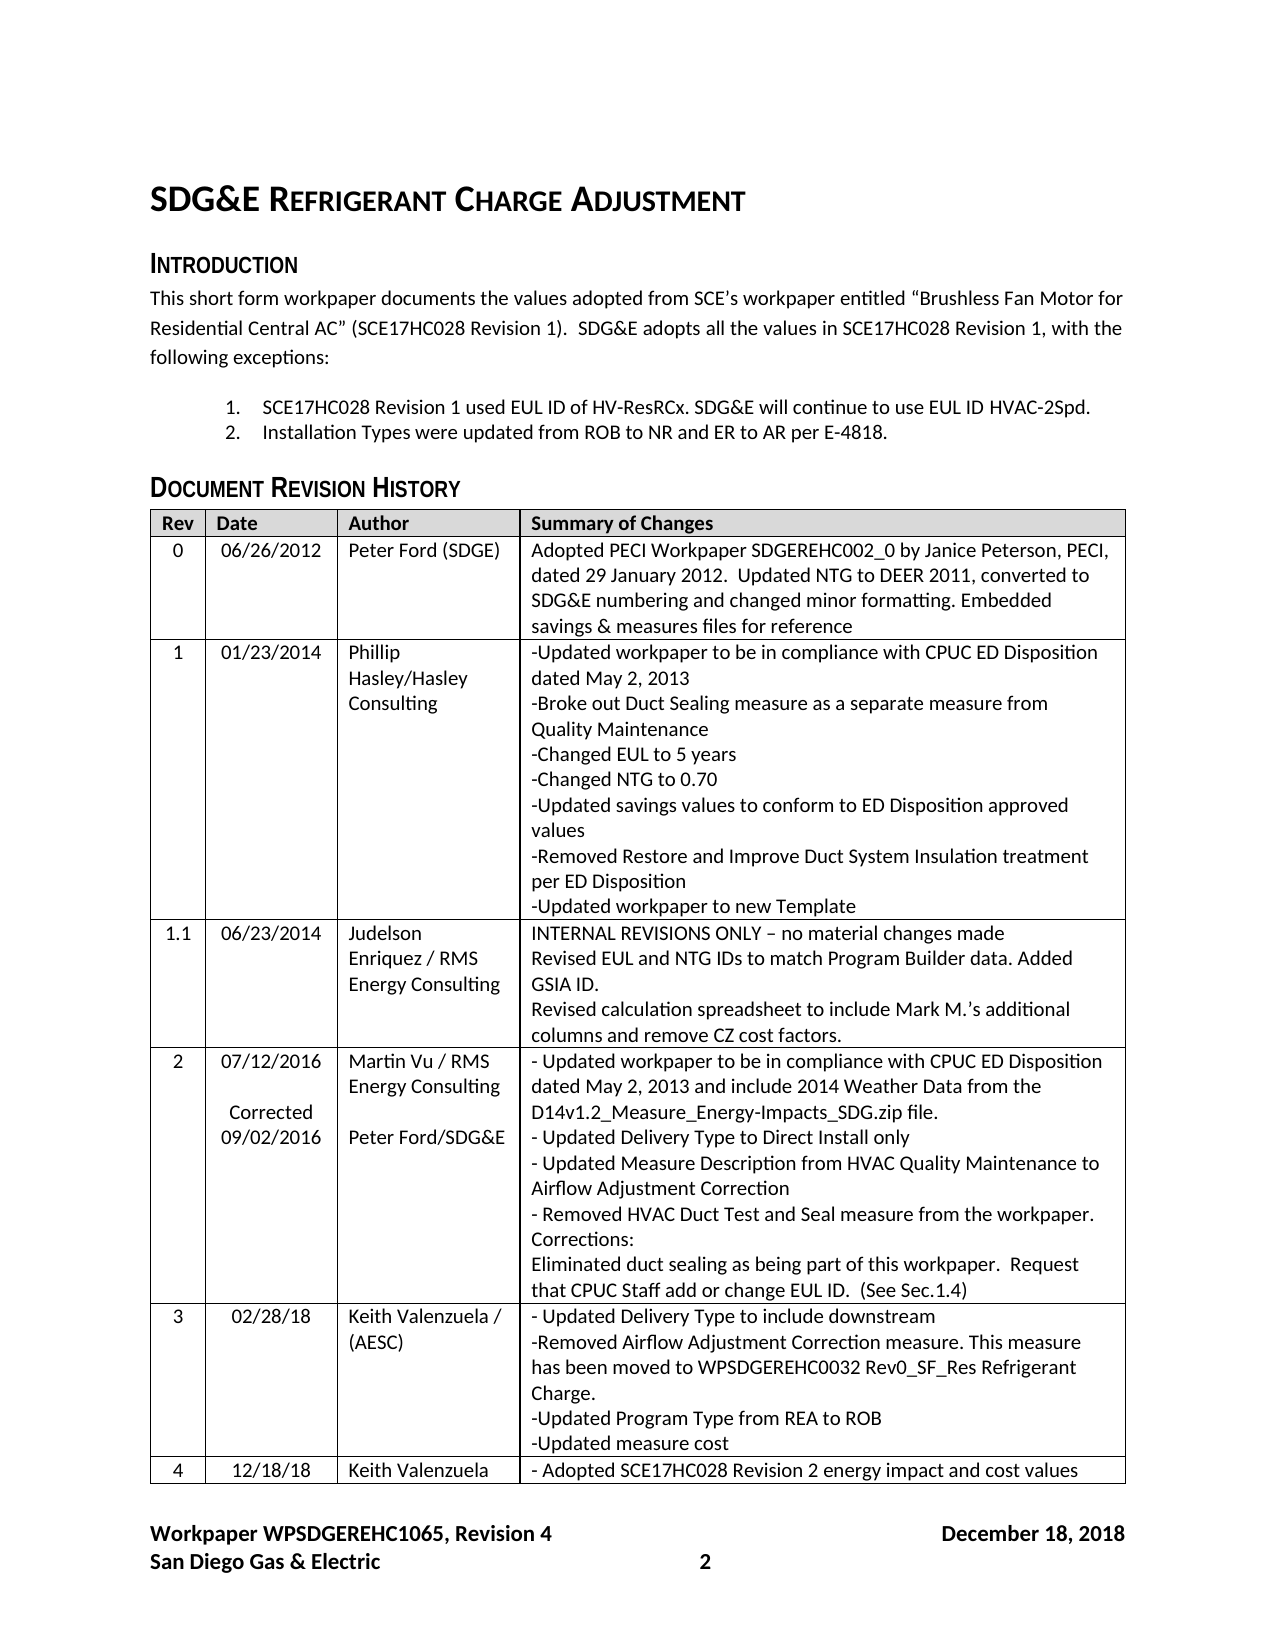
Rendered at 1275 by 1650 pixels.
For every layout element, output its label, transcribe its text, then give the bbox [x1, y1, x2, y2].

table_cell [521, 1457, 1125, 1482]
subtitle Document Revision History [150, 470, 1125, 503]
table_header Author [338, 510, 519, 536]
table_cell 1.1 [151, 920, 205, 1047]
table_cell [338, 1457, 519, 1482]
table_cell 4 [151, 1457, 205, 1482]
list Installation Types were updated from ROB to NR and ER to AR per E-4818. [225, 419, 1125, 445]
table_cell 0 [151, 537, 205, 638]
table_cell 02/28/18 [206, 1304, 337, 1456]
table_cell - Updated Delivery Type to include downstream -Removed Airflow Adjustment Correction measure. This measure has been moved to WPSDGEREHC0032 Rev0_SF_Res Refrigerant Charge. -Updated Program Type from REA to ROB -Updated measure cost [521, 1304, 1125, 1456]
table_cell Keith Valenzuela / (AESC) [338, 1304, 519, 1456]
table_cell 06/26/2012 [206, 537, 337, 638]
table_cell 01/23/2014 [206, 640, 337, 919]
table_cell - Updated workpaper to be in compliance with CPUC ED Disposition dated May 2, 2013 and include 2014 Weather Data from the D14v1.2_Measure_Energy-Impacts_SDG.zip file. - Updated Delivery Type to Direct Install only - Updated Measure Description from HVAC Quality Maintenance to Airflow Adjustment Correction - Removed HVAC Duct Test and Seal measure from the workpaper. Corrections: Eliminated duct sealing as being part of this workpaper. Request that CPUC Staff add or change EUL ID. (See Sec.1.4) [521, 1048, 1125, 1302]
table_cell 1 [151, 640, 205, 919]
table_header Date [206, 510, 337, 536]
table_cell Peter Ford (SDGE) [338, 537, 519, 638]
list SCE17HC028 Revision 1 used EUL ID of HV-ResRCx. SDG&E will continue to use EUL ID HVAC-2Spd. [225, 394, 1125, 419]
table_cell -Updated workpaper to be in compliance with CPUC ED Disposition dated May 2, 2013 -Broke out Duct Sealing measure as a separate measure from Quality Maintenance -Changed EUL to 5 years -Changed NTG to 0.70 -Updated savings values to conform to ED Disposition approved values -Removed Restore and Improve Duct System Insulation treatment per ED Disposition -Updated workpaper to new Template [521, 640, 1125, 919]
table_cell 2 [151, 1048, 205, 1302]
table_cell Phillip Hasley/Hasley Consulting [338, 640, 519, 919]
table_header Rev [151, 510, 205, 536]
table_cell 3 [151, 1304, 205, 1456]
subtitle SDG&E Refrigerant Charge Adjustment [150, 175, 1125, 221]
subtitle Introduction [150, 246, 1125, 279]
table_cell 07/12/2016 Corrected 09/02/2016 [206, 1048, 337, 1302]
text This short form workpaper documents the values adopted from SCE’s workpaper entitled “Brushless Fan Motor for Residential Central AC” (SCE17HC028 Revision 1). SDG&E adopts all the values in SCE17HC028 Revision 1, with the following exceptions: [150, 286, 1125, 369]
table_cell 12/18/18 [206, 1457, 337, 1482]
table_cell Adopted PECI Workpaper SDGEREHC002_0 by Janice Peterson, PECI, dated 29 January 2012. Updated NTG to DEER 2011, converted to SDG&E numbering and changed minor formatting. Embedded savings & measures files for reference [521, 537, 1125, 638]
table_cell Judelson Enriquez / RMS Energy Consulting [338, 920, 519, 1047]
table_cell INTERNAL REVISIONS ONLY – no material changes made Revised EUL and NTG IDs to match Program Builder data. Added GSIA ID. Revised calculation spreadsheet to include Mark M.’s additional columns and remove CZ cost factors. [521, 920, 1125, 1047]
table_header Summary of Changes [521, 510, 1125, 536]
table_cell 06/23/2014 [206, 920, 337, 1047]
table_cell Martin Vu / RMS Energy Consulting Peter Ford/SDG&E [338, 1048, 519, 1302]
